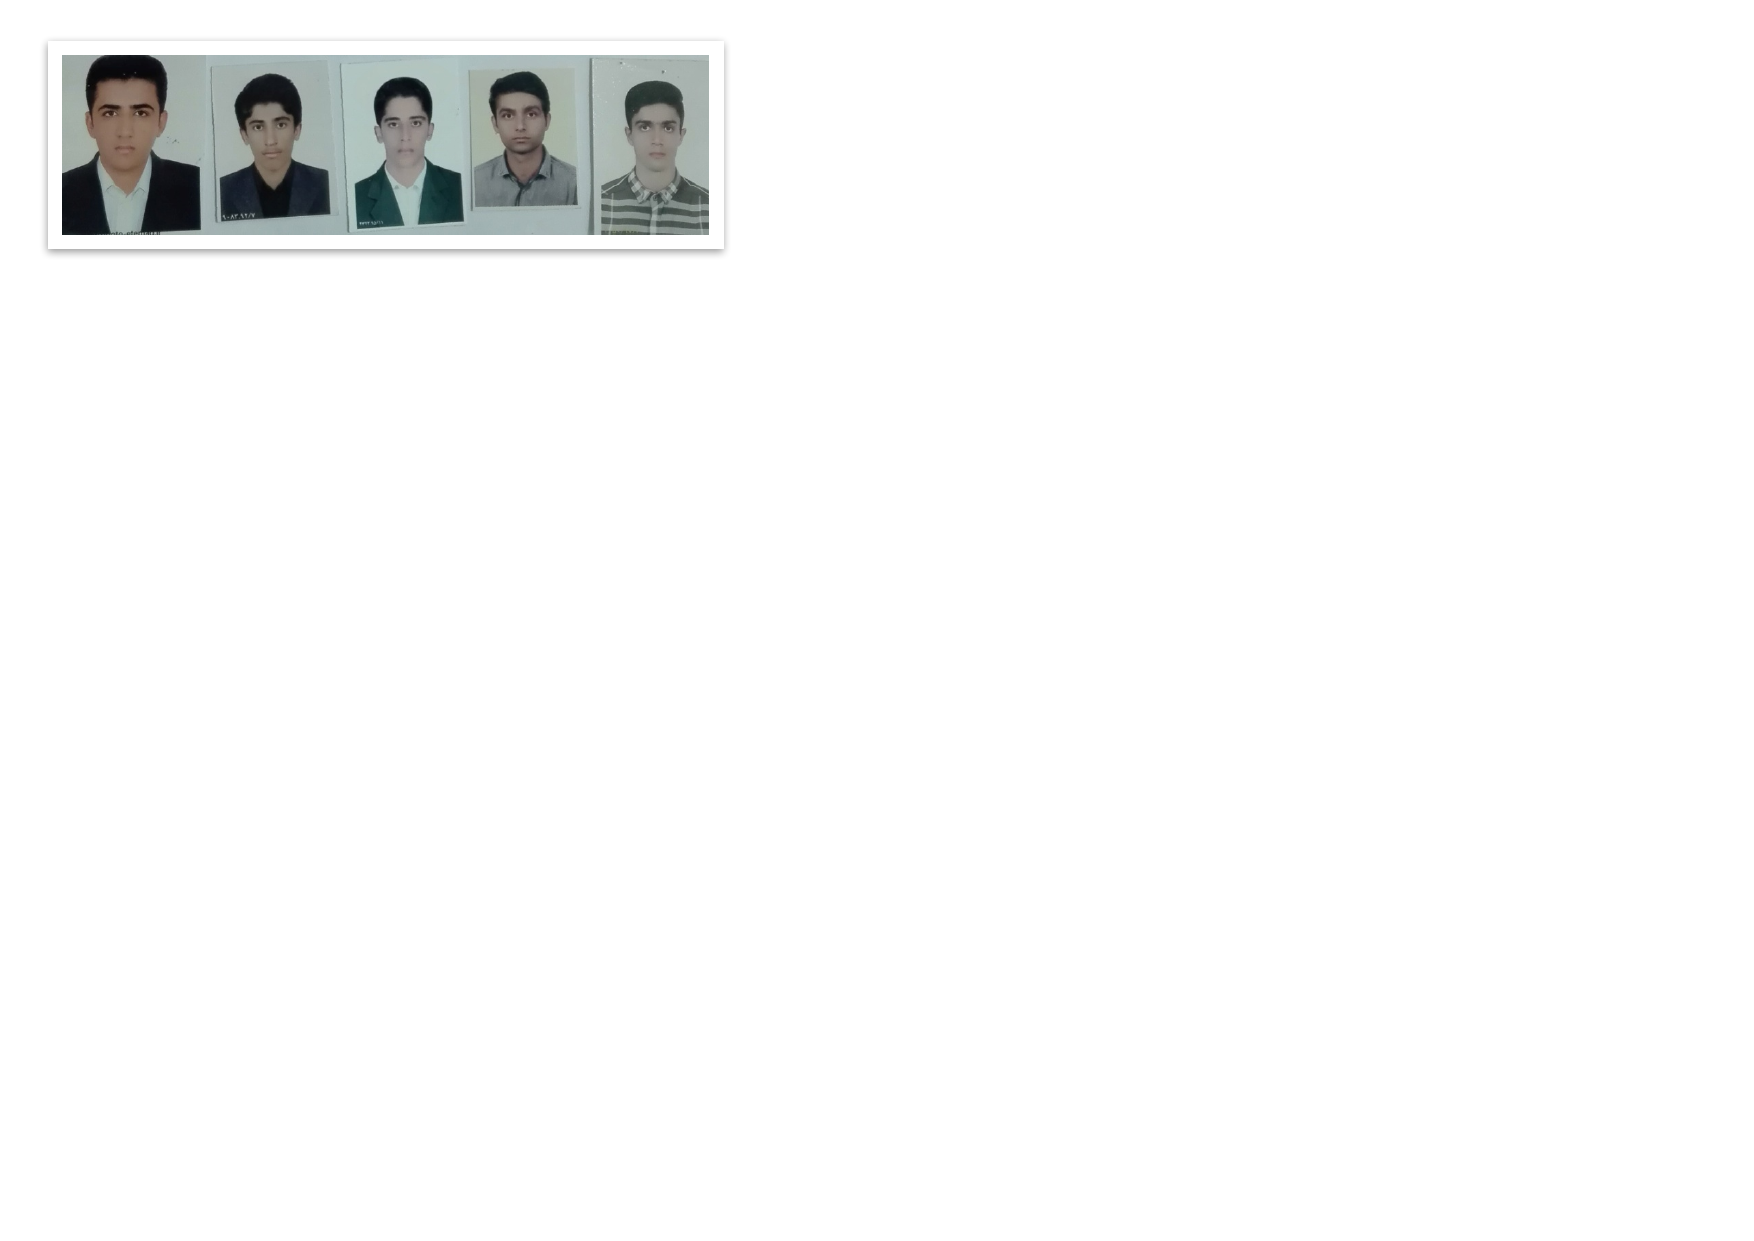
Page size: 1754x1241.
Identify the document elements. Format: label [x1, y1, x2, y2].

picture [62, 55, 709, 235]
